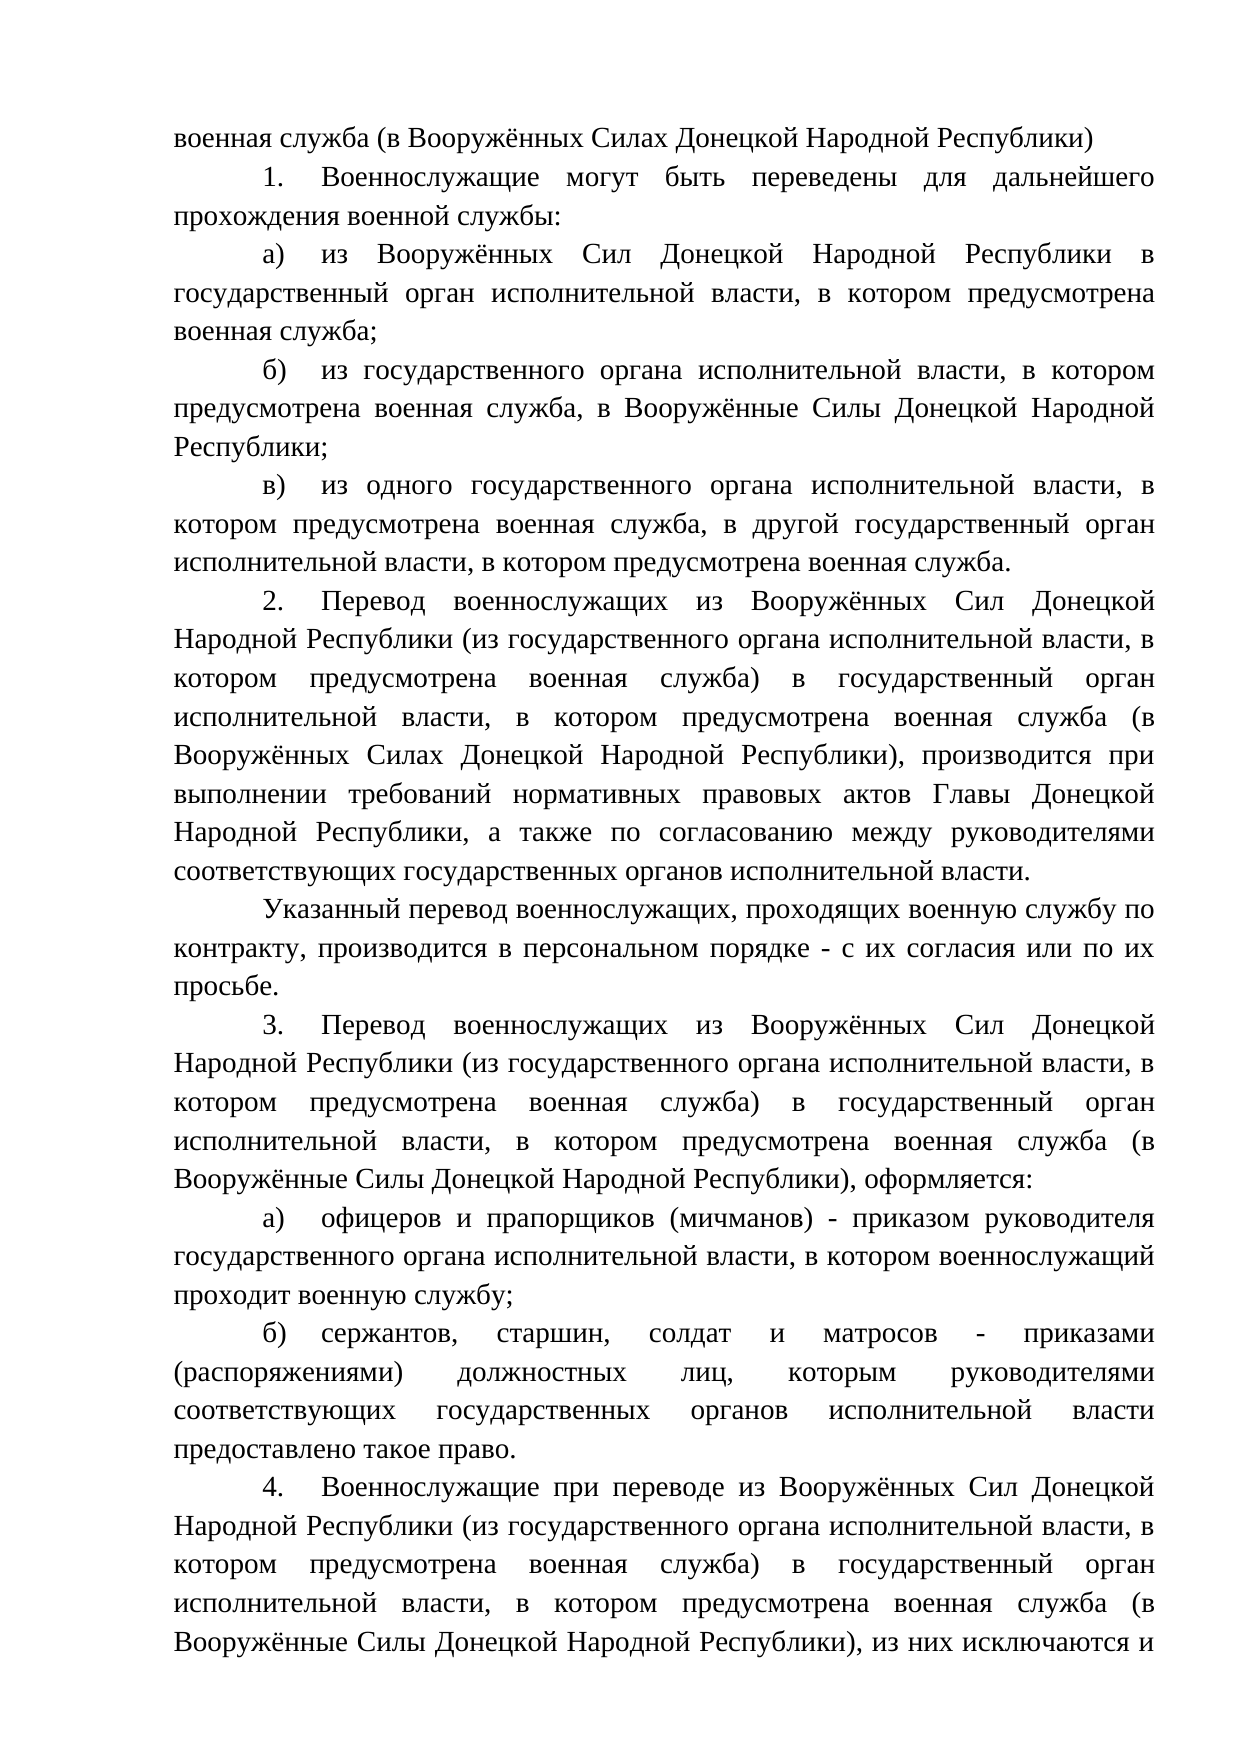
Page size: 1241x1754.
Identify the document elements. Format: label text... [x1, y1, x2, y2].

list Перевод военнослужащих из Вооружённых Сил Донецкой Народной Республики (из государственного органа исполнительной власти, в котором предусмотрена военная служба) в государственный орган исполнительной власти, в котором предусмотрена военная служба (в Вооружённые Силы Донецкой Народной Республики), оформляется: [173, 1007, 1156, 1195]
text а) офицеров и прапорщиков (мичманов) - приказом руководителя государственного органа исполнительной власти, в котором военнослужащий проходит военную службу; [173, 1200, 1156, 1310]
text б) сержантов, старшин, солдат и матросов - приказами (распоряжениями) должностных лиц, которым руководителями соответствующих государственных органов исполнительной власти предоставлено такое право. [173, 1315, 1156, 1464]
text б) из государственного органа исполнительной власти, в котором предусмотрена военная служба, в Вооружённые Силы Донецкой Народной Республики; [173, 352, 1156, 462]
text в) из одного государственного органа исполнительной власти, в котором предусмотрена военная служба, в другой государственный орган исполнительной власти, в котором предусмотрена военная служба. [173, 467, 1156, 578]
list Военнослужащие могут быть переведены для дальнейшего прохождения военной службы: [173, 159, 1156, 231]
text а) из Вооружённых Сил Донецкой Народной Республики в государственный орган исполнительной власти, в котором предусмотрена военная служба; [173, 236, 1156, 347]
list Перевод военнослужащих из Вооружённых Сил Донецкой Народной Республики (из государственного органа исполнительной власти, в котором предусмотрена военная служба) в государственный орган исполнительной власти, в котором предусмотрена военная служба (в Вооружённых Силах Донецкой Народной Республики), производится при выполнении требований нормативных правовых актов Главы Донецкой Народной Республики, а также по согласованию между руководителями соответствующих государственных органов исполнительной власти. [173, 583, 1156, 886]
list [173, 1469, 1156, 1657]
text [173, 121, 1156, 154]
text Указанный перевод военнослужащих, проходящих военную службу по контракту, производится в персональном порядке - с их согласия или по их просьбе. [173, 891, 1156, 1002]
